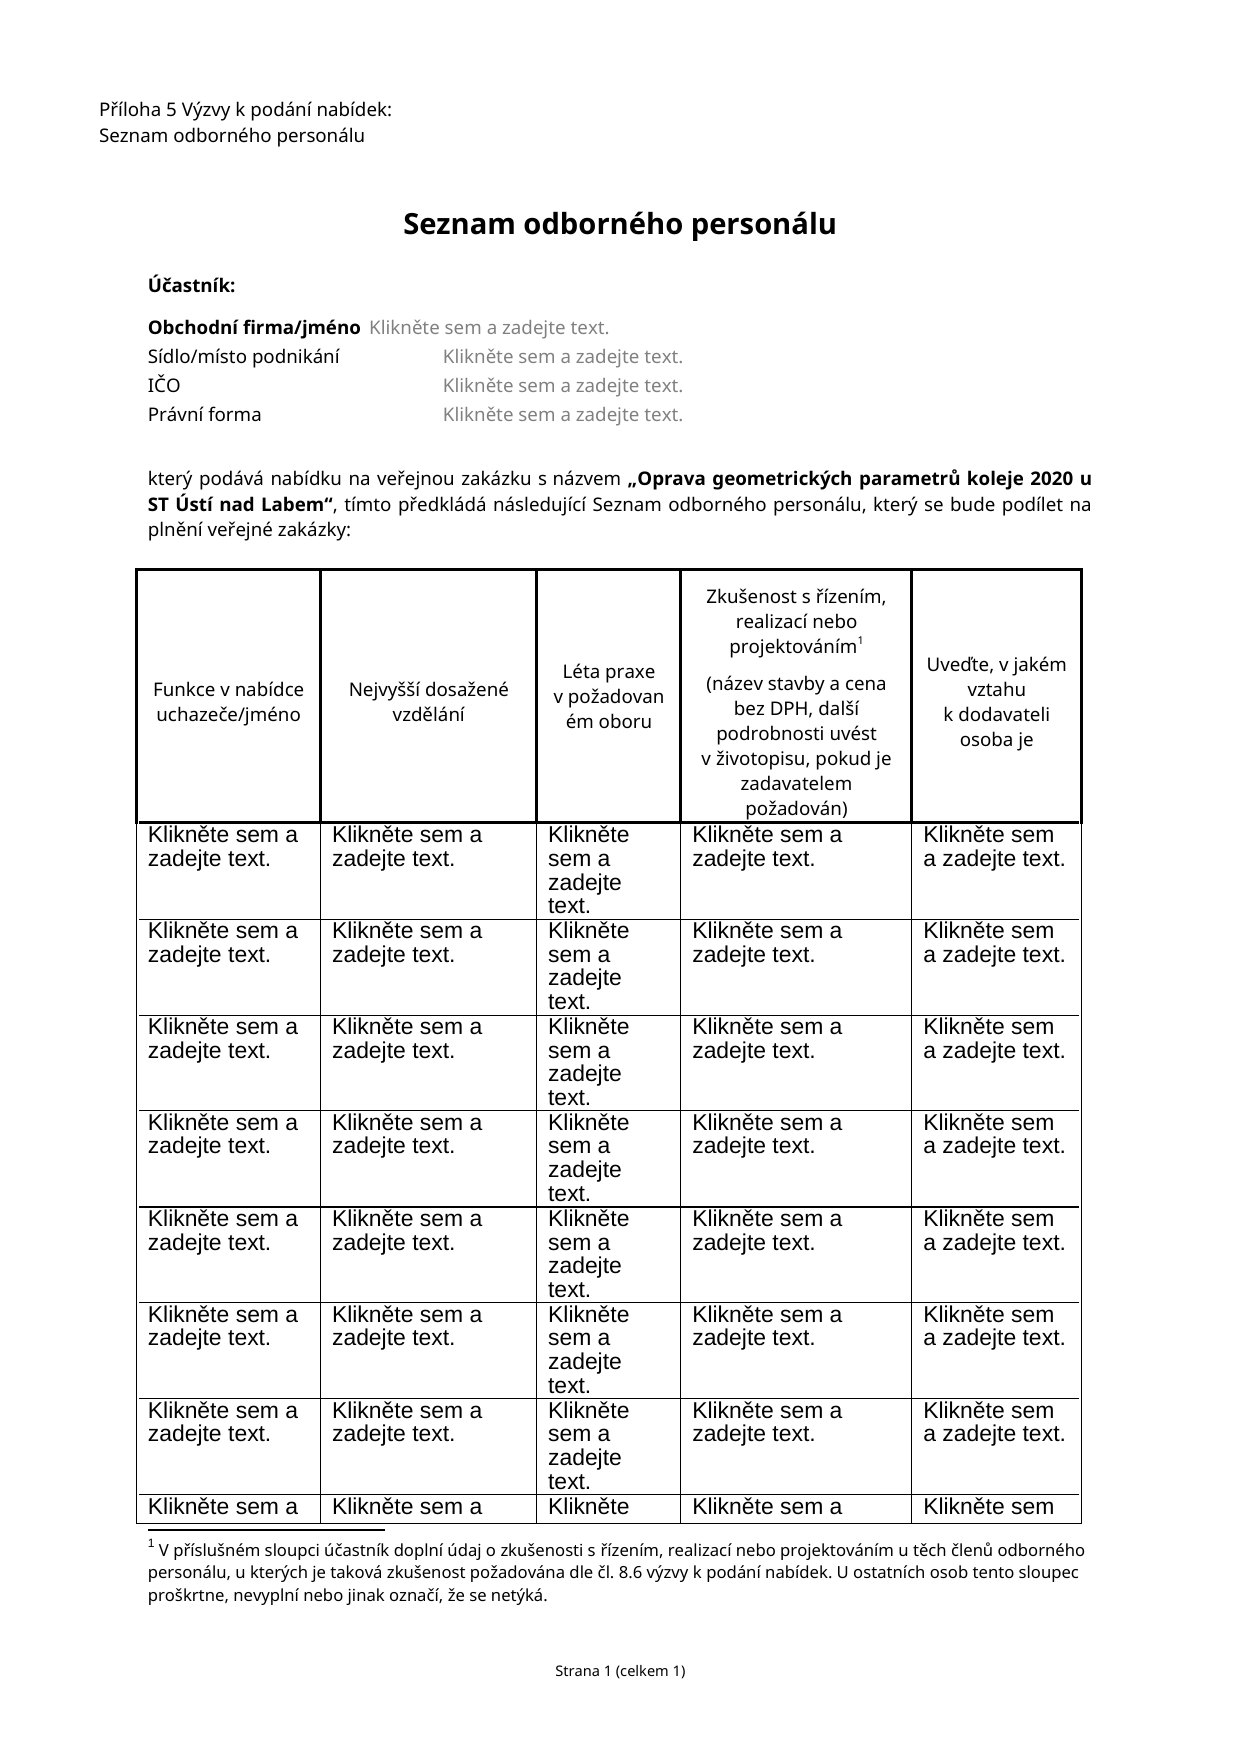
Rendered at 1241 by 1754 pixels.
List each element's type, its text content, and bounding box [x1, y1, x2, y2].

text Sídlo/místo podnikání [148, 340, 1093, 369]
text Právní forma [148, 398, 1093, 427]
table_header Uveďte, v jakém vztahu k dodavateli osoba je [913, 571, 1080, 821]
title Seznam odborného personálu [148, 203, 1093, 243]
text který podává nabídku na veřejnou zakázku s názvem „Oprava geometrických parametrů koleje 2020 u ST Ústí nad Labem“, tímto předkládá následující Seznam odborného personálu, který se bude podílet na plnění veřejné zakázky: [148, 465, 1093, 542]
text Obchodní firma/jméno [148, 311, 1093, 340]
text Účastník: [148, 268, 1093, 299]
table_header Funkce v nabídce uchazeče/jméno [138, 571, 319, 821]
table_header Léta praxe v požadovaném oboru [538, 571, 679, 821]
text IČO [148, 369, 1093, 398]
table_header Zkušenost s řízením, realizací nebo projektováním (název stavby a cena bez DPH, další podrobnosti uvést v životopisu, pokud je zadavatelem požadován) [682, 571, 910, 821]
table_header Nejvyšší dosažené vzdělání [322, 571, 535, 821]
